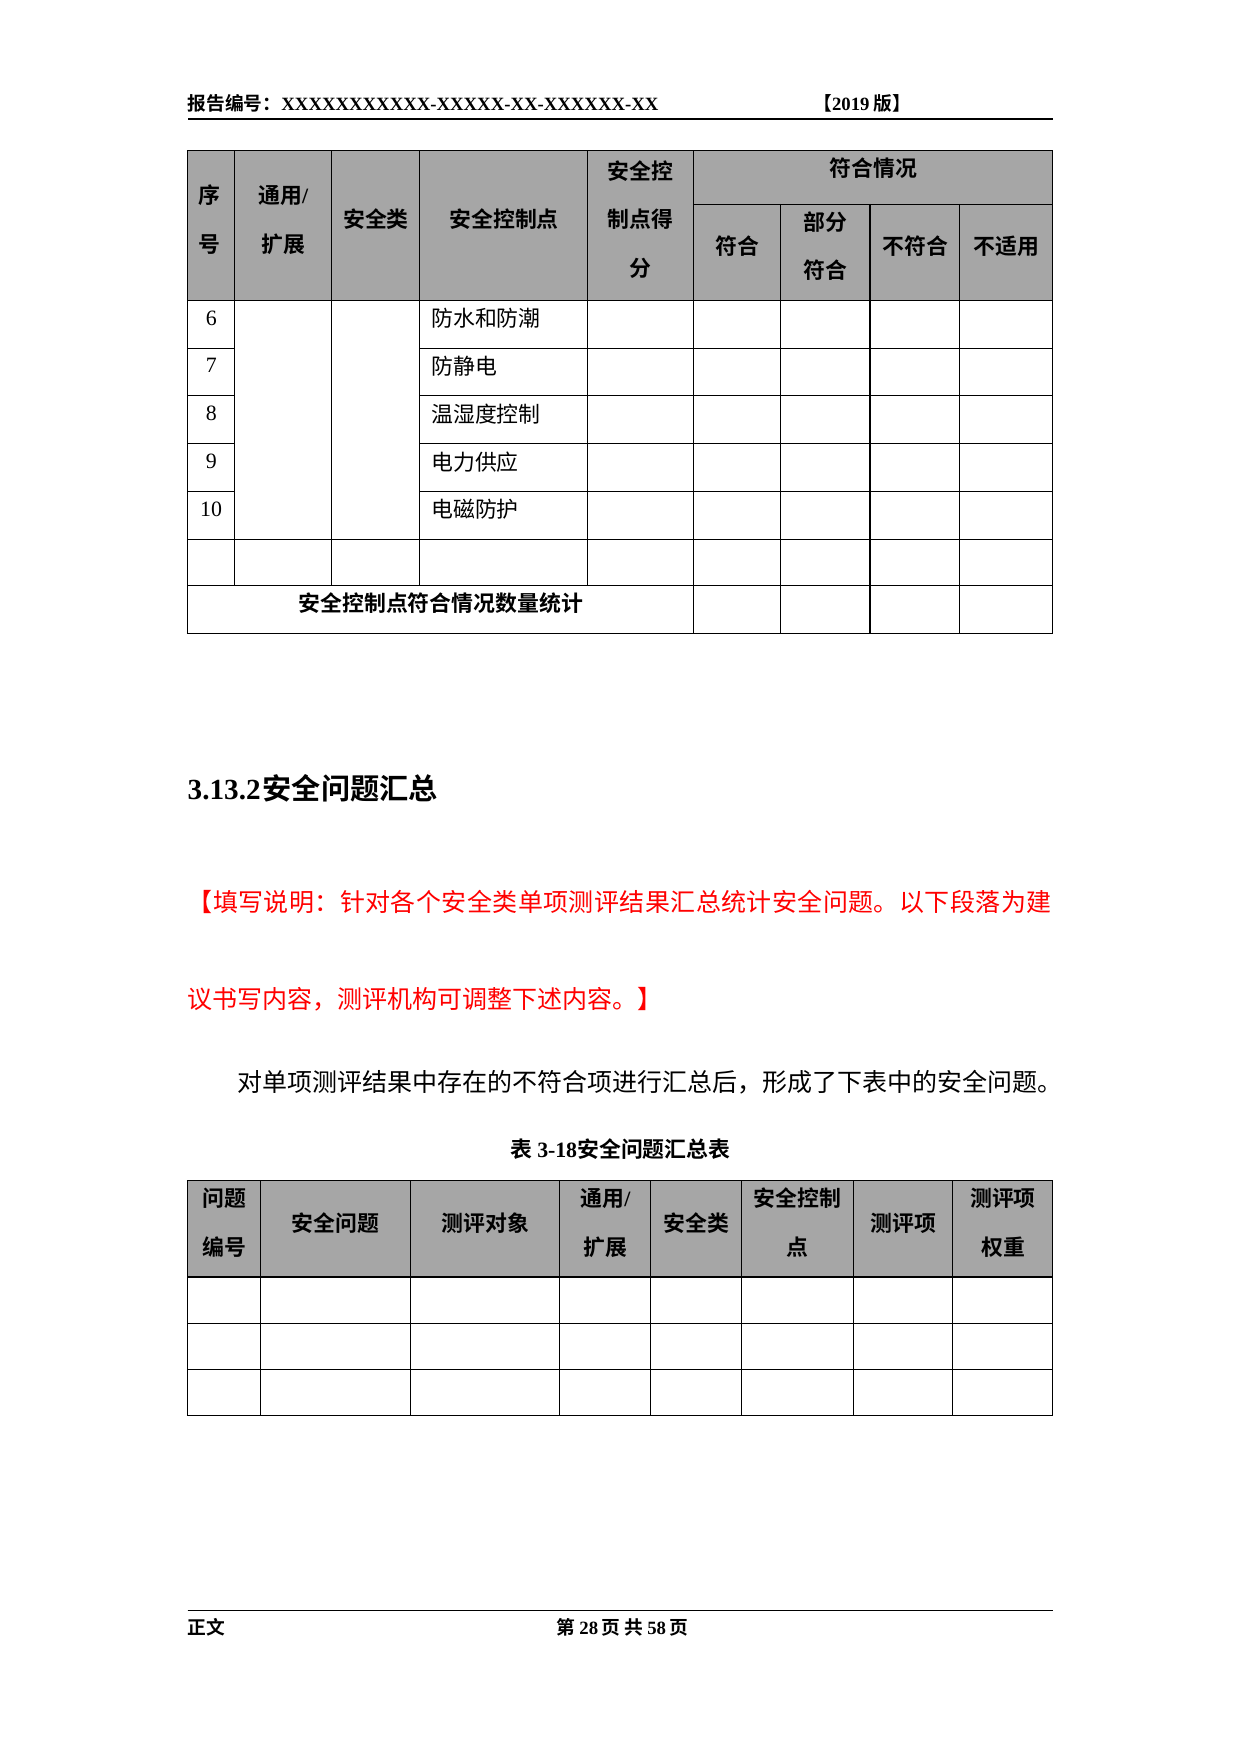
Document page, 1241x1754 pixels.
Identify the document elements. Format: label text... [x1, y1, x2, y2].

table_cell 10 [188, 492, 234, 539]
table_header 通用/ 扩展 [235, 151, 331, 300]
table_cell [694, 492, 780, 539]
table_cell [588, 540, 693, 585]
table_cell [588, 396, 693, 443]
table_cell [332, 540, 419, 585]
table_cell [781, 492, 869, 539]
table_cell [960, 492, 1052, 539]
table_header 安全问题 [261, 1181, 410, 1276]
table_cell [651, 1324, 741, 1368]
table_cell 电磁防护 [420, 492, 587, 539]
table_cell [651, 1370, 741, 1414]
table_cell [694, 540, 780, 585]
table_cell 不适用 [960, 205, 1052, 300]
table_header 符合情况 [694, 151, 1052, 204]
table_cell [781, 444, 869, 491]
table_cell [960, 396, 1052, 443]
table_cell [871, 540, 959, 585]
table_cell [781, 540, 869, 585]
table_header 序号 [188, 151, 234, 300]
table_cell [261, 1370, 410, 1414]
table_cell [188, 540, 234, 585]
table_cell [781, 396, 869, 443]
table_cell [742, 1278, 853, 1322]
table_cell [588, 492, 693, 539]
table_header 测评项权重 [953, 1181, 1052, 1276]
table_cell [694, 349, 780, 395]
table_header 安全控制点 [420, 151, 587, 300]
subtitle 安全问题汇总 [187, 754, 1053, 819]
table_cell 8 [188, 396, 234, 443]
table_cell [694, 586, 780, 633]
table_cell [960, 301, 1052, 348]
table_cell [261, 1324, 410, 1368]
table_cell [781, 301, 869, 348]
table_cell [871, 444, 959, 491]
table_cell [854, 1324, 952, 1368]
table_cell [694, 301, 780, 348]
table_cell [411, 1324, 559, 1368]
table_cell [854, 1278, 952, 1322]
table_cell 温湿度控制 [420, 396, 587, 443]
table_header 问题编号 [188, 1181, 260, 1276]
table_cell 符合 [694, 205, 780, 300]
table_cell [953, 1278, 1052, 1322]
table_cell [781, 586, 869, 633]
table_cell [854, 1370, 952, 1414]
table_cell [871, 396, 959, 443]
text 【填写说明：针对各个安全类单项测评结果汇总统计安全问题。以下段落为建议书写内容，测评机构可调整下述内容。】 [187, 868, 1053, 1030]
table_cell [953, 1324, 1052, 1368]
table_cell [588, 349, 693, 395]
table_cell [560, 1370, 650, 1414]
table_cell [960, 586, 1052, 633]
table_cell [960, 540, 1052, 585]
table_header 通用/扩展 [560, 1181, 650, 1276]
table_cell 7 [188, 349, 234, 395]
table_cell [560, 1324, 650, 1368]
table_cell [188, 1370, 260, 1414]
table_cell [588, 301, 693, 348]
table_cell 安全控制点符合情况数量统计 [188, 586, 693, 633]
table_cell [411, 1370, 559, 1414]
table_cell [651, 1278, 741, 1322]
table_header 安全类 [651, 1181, 741, 1276]
table_cell [742, 1370, 853, 1414]
table_header 测评项 [854, 1181, 952, 1276]
table_cell [871, 301, 959, 348]
table_cell 部分 符合 [781, 205, 869, 300]
table_cell [781, 349, 869, 395]
table_header 安全控制点得分 [588, 151, 693, 300]
table_cell [742, 1324, 853, 1368]
table_cell [960, 444, 1052, 491]
table_cell [871, 492, 959, 539]
table_cell [420, 540, 587, 585]
table_cell [960, 349, 1052, 395]
table_cell 不符合 [871, 205, 959, 300]
table_cell [261, 1278, 410, 1322]
table_cell 防水和防潮 [420, 301, 587, 348]
table_cell [694, 444, 780, 491]
table_cell [188, 1278, 260, 1322]
table_cell 电力供应 [420, 444, 587, 491]
table_cell [694, 396, 780, 443]
table_cell [588, 444, 693, 491]
text 对单项测评结果中存在的不符合项进行汇总后，形成了下表中的安全问题。 [187, 1048, 1053, 1113]
table_header 安全类 [332, 151, 419, 300]
table_cell 6 [188, 301, 234, 348]
table_cell [871, 349, 959, 395]
table_cell [953, 1370, 1052, 1414]
table_cell 9 [188, 444, 234, 491]
table_header 测评对象 [411, 1181, 559, 1276]
table_cell [411, 1278, 559, 1322]
table_cell [560, 1278, 650, 1322]
table_cell [188, 1324, 260, 1368]
table_header 安全控制点 [742, 1181, 853, 1276]
table_cell [871, 586, 959, 633]
table_cell 防静电 [420, 349, 587, 395]
table_cell [235, 540, 331, 585]
